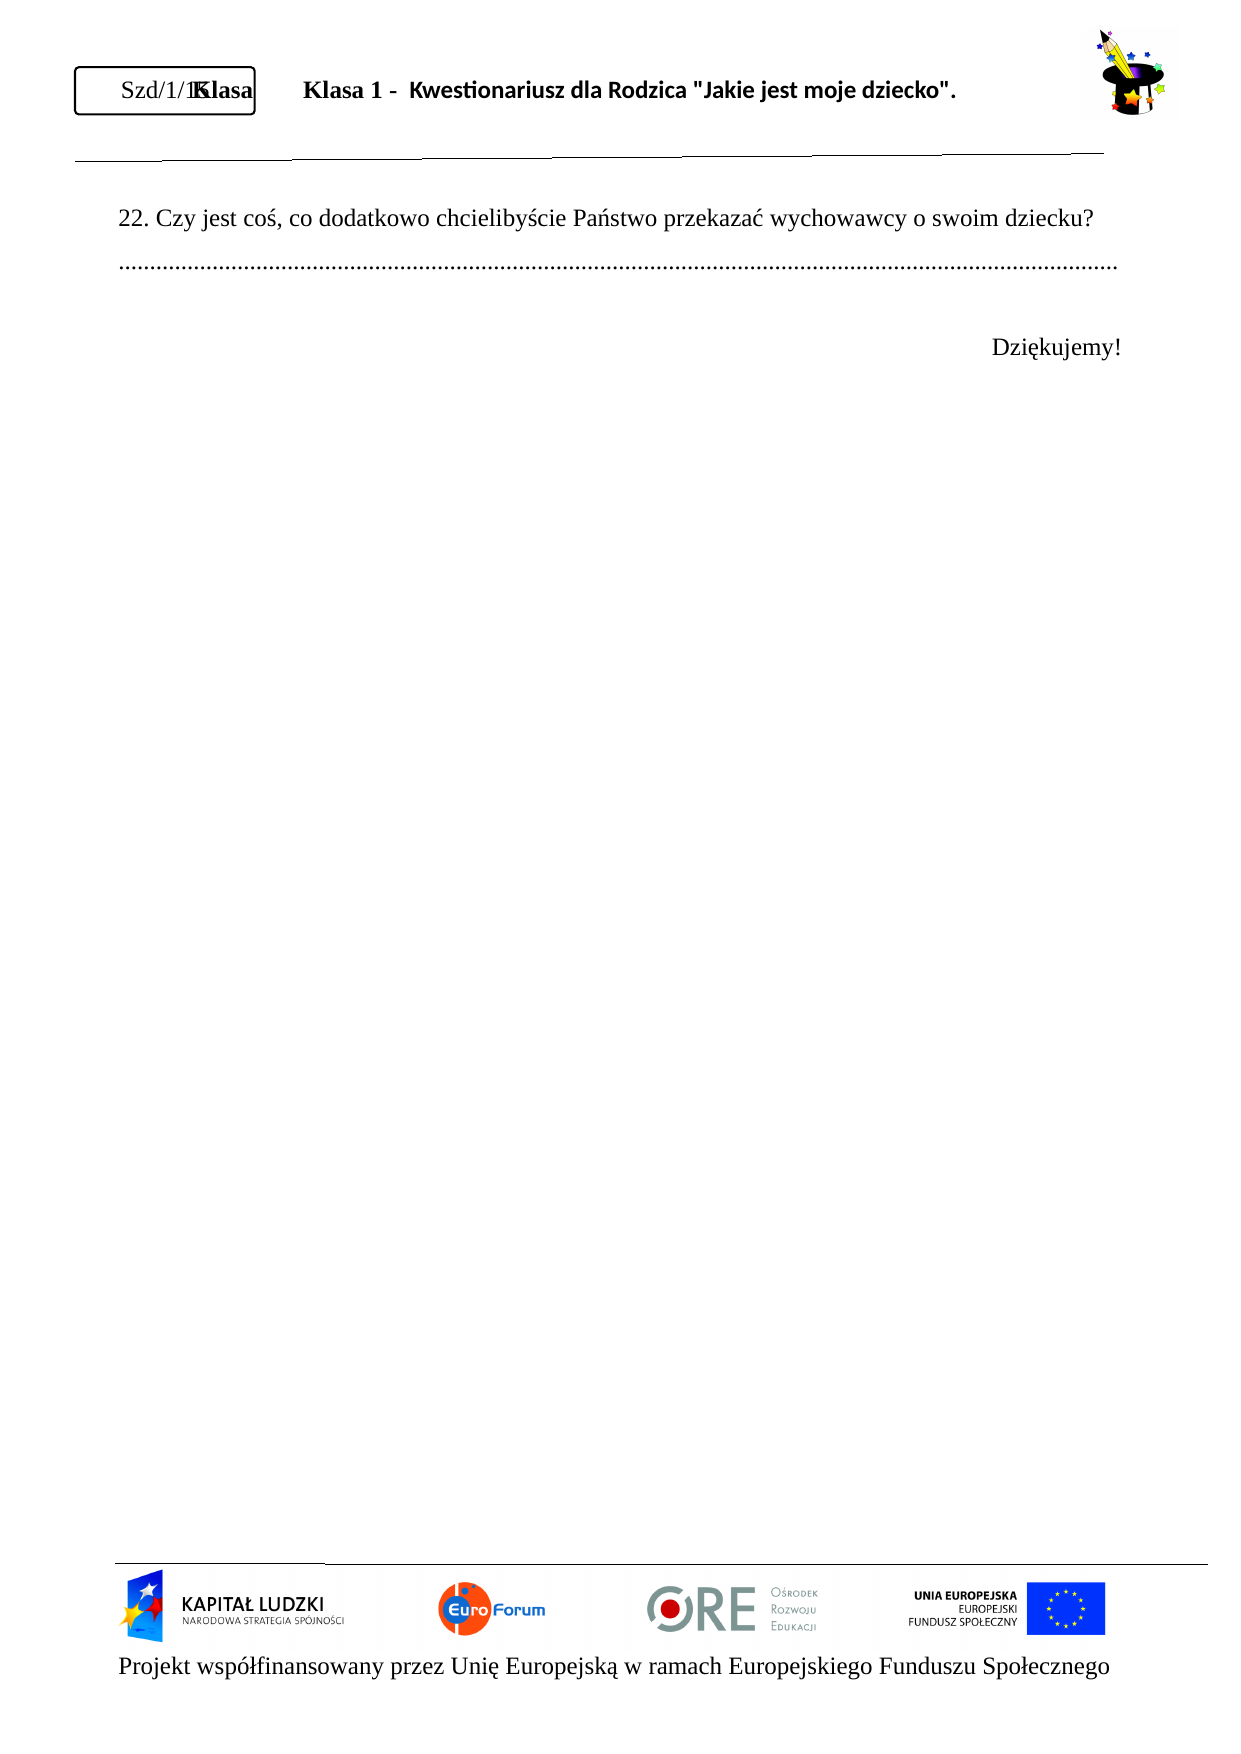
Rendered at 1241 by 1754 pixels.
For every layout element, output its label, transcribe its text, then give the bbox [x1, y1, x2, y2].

picture [1081, 26, 1182, 119]
text Dziękujemy! [118, 332, 1122, 361]
text 22. Czy jest coś, co dodatkowo chcielibyście Państwo przekazać wychowawcy o swoim dziecku? [118, 203, 1122, 232]
picture [118, 1565, 1123, 1652]
